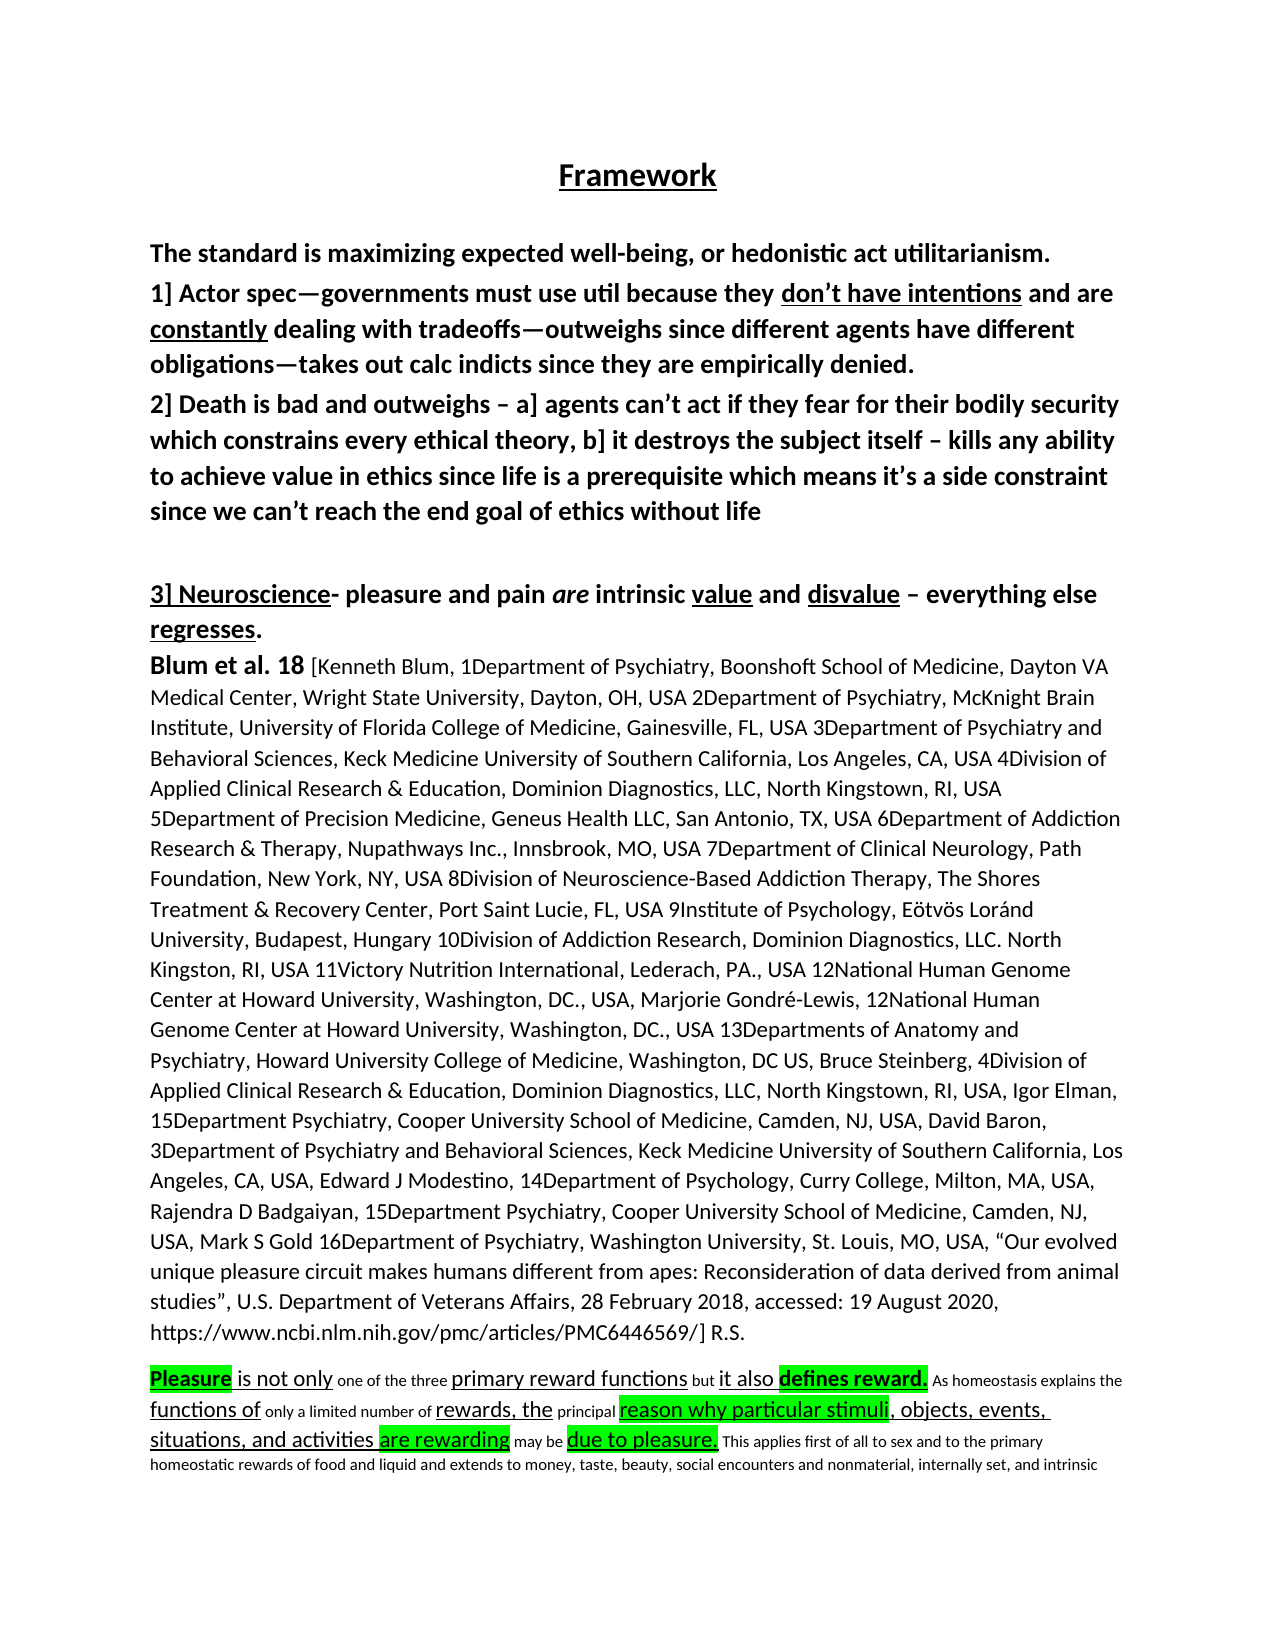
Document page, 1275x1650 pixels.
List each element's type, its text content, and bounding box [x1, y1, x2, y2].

subtitle 2] Death is bad and outweighs – a] agents can’t act if they fear for their bodily security which constrains every ethical theory, b] it destroys the subject itself – kills any ability to achieve value in ethics since life is a prerequisite which means it’s a side constraint since we can’t reach the end goal of ethics without life [150, 387, 1125, 527]
subtitle Framework [150, 154, 1125, 195]
text Blum et al. 18 [Kenneth Blum, 1Department of Psychiatry, Boonshoft School of Medicine, Dayton VA Medical Center, Wright State University, Dayton, OH, USA 2Department of Psychiatry, McKnight Brain Institute, University of Florida College of Medicine, Gainesville, FL, USA 3Department of Psychiatry and Behavioral Sciences, Keck Medicine University of Southern California, Los Angeles, CA, USA 4Division of Applied Clinical Research & Education, Dominion Diagnostics, LLC, North Kingstown, RI, USA 5Department of Precision Medicine, Geneus Health LLC, San Antonio, TX, USA 6Department of Addiction Research & Therapy, Nupathways Inc., Innsbrook, MO, USA 7Department of Clinical Neurology, Path Foundation, New York, NY, USA 8Division of Neuroscience-Based Addiction Therapy, The Shores Treatment & Recovery Center, Port Saint Lucie, FL, USA 9Institute of Psychology, Eötvös Loránd University, Budapest, Hungary 10Division of Addiction Research, Dominion Diagnostics, LLC. North Kingston, RI, USA 11Victory Nutrition International, Lederach, PA., USA 12National Human Genome Center at Howard University, Washington, DC., USA, Marjorie Gondré-Lewis, 12National Human Genome Center at Howard University, Washington, DC., USA 13Departments of Anatomy and Psychiatry, Howard University College of Medicine, Washington, DC US, Bruce Steinberg, 4Division of Applied Clinical Research & Education, Dominion Diagnostics, LLC, North Kingstown, RI, USA, Igor Elman, 15Department Psychiatry, Cooper University School of Medicine, Camden, NJ, USA, David Baron, 3Department of Psychiatry and Behavioral Sciences, Keck Medicine University of Southern California, Los Angeles, CA, USA, Edward J Modestino, 14Department of Psychology, Curry College, Milton, MA, USA, Rajendra D Badgaiyan, 15Department Psychiatry, Cooper University School of Medicine, Camden, NJ, USA, Mark S Gold 16Department of Psychiatry, Washington University, St. Louis, MO, USA, “Our evolved unique pleasure circuit makes humans different from apes: Reconsideration of data derived from animal studies”, U.S. Department of Veterans Affairs, 28 February 2018, accessed: 19 August 2020, https://www.ncbi.nlm.nih.gov/pmc/articles/PMC6446569/] R.S. [150, 648, 1125, 1346]
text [150, 1364, 1125, 1475]
subtitle 3] Neuroscience- pleasure and pain are intrinsic value and disvalue – everything else regresses. [150, 577, 1125, 646]
subtitle 1] Actor spec—governments must use util because they don’t have intentions and are constantly dealing with tradeoffs—outweighs since different agents have different obligations—takes out calc indicts since they are empirically denied. [150, 276, 1125, 381]
subtitle The standard is maximizing expected well-being, or hedonistic act utilitarianism. [150, 237, 1125, 270]
